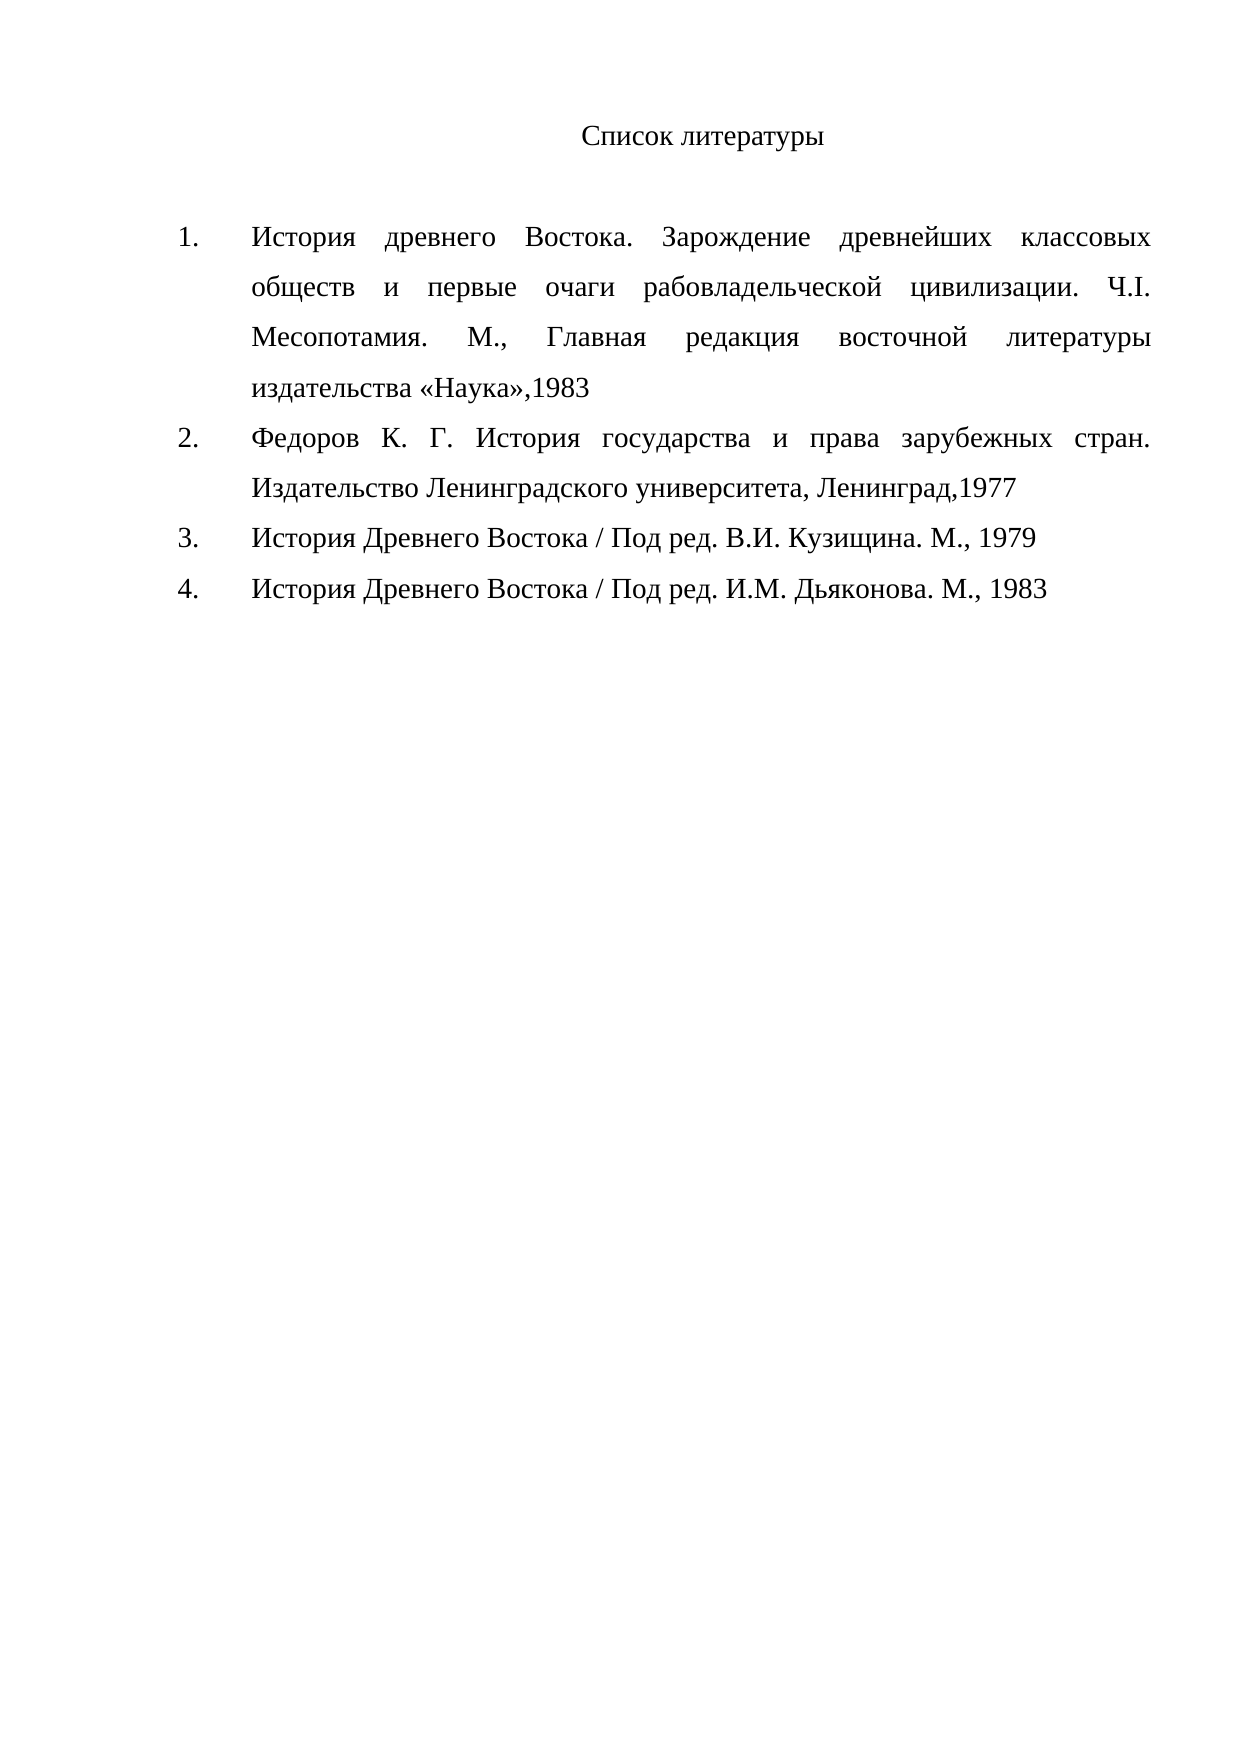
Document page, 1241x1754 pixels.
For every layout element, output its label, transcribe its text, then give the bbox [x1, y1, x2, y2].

list История Древнего Востока / Под ред. В.И. Кузищина. М., 1979 [177, 521, 1152, 554]
list История древнего Востока. Зарождение древнейших классовых обществ и первые очаги рабовладельческой цивилизации. Ч.I. Месопотамия. М., Главная редакция восточной литературы издательства «Наука»,1983 [177, 219, 1152, 403]
list Федоров К. Г. История государства и права зарубежных стран. Издательство Ленинградского университета, Ленинград,1977 [177, 420, 1152, 504]
list История Древнего Востока / Под ред. И.М. Дьяконова. М., 1983 [177, 571, 1152, 604]
text Список литературы [177, 118, 1152, 152]
